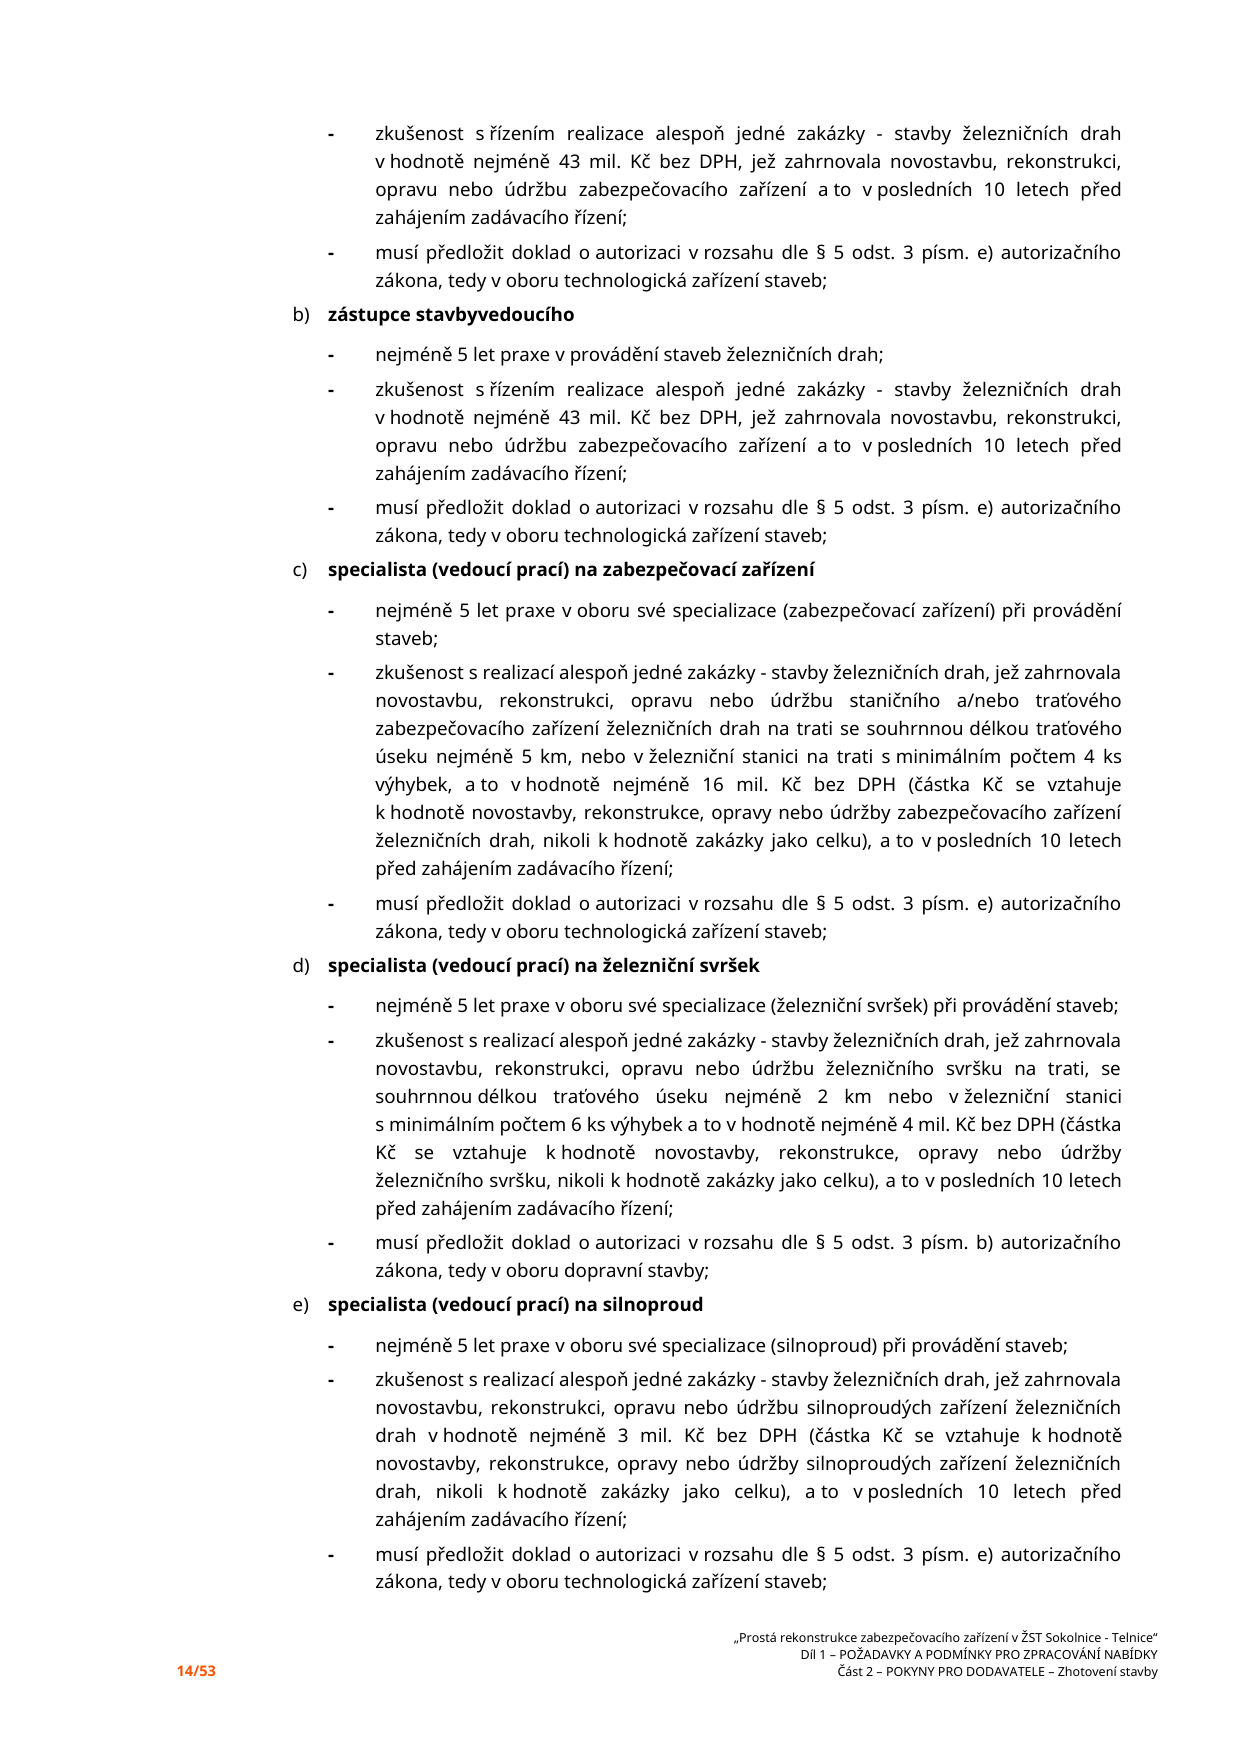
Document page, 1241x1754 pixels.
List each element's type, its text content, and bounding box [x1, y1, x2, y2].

text musí předložit doklad o autorizaci v rozsahu dle § 5 odst. 3 písm. e) autorizačního zákona, tedy v oboru technologická zařízení staveb; [328, 239, 1122, 292]
text specialista (vedoucí prací) na silnoproud [292, 1292, 1122, 1317]
text musí předložit doklad o autorizaci v rozsahu dle § 5 odst. 3 písm. b) autorizačního zákona, tedy v oboru dopravní stavby; [328, 1229, 1122, 1283]
text musí předložit doklad o autorizaci v rozsahu dle § 5 odst. 3 písm. e) autorizačního zákona, tedy v oboru technologická zařízení staveb; [328, 890, 1122, 943]
text nejméně 5 let praxe v oboru své specializace (železniční svršek) při provádění staveb; [328, 993, 1122, 1018]
text nejméně 5 let praxe v provádění staveb železničních drah; [328, 342, 1122, 367]
text zkušenost s realizací alespoň jedné zakázky - stavby železničních drah, jež zahrnovala novostavbu, rekonstrukci, opravu nebo údržbu silnoproudých zařízení železničních drah v hodnotě nejméně 3 mil. Kč bez DPH (částka Kč se vztahuje k hodnotě novostavby, rekonstrukce, opravy nebo údržby silnoproudých zařízení železničních drah, nikoli k hodnotě zakázky jako celku), a to v posledních 10 letech před zahájením zadávacího řízení; [328, 1366, 1122, 1532]
text specialista (vedoucí prací) na železniční svršek [292, 952, 1122, 978]
text zástupce stavbyvedoucího [292, 301, 1122, 327]
text musí předložit doklad o autorizaci v rozsahu dle § 5 odst. 3 písm. e) autorizačního zákona, tedy v oboru technologická zařízení staveb; [328, 1541, 1122, 1594]
text musí předložit doklad o autorizaci v rozsahu dle § 5 odst. 3 písm. e) autorizačního zákona, tedy v oboru technologická zařízení staveb; [328, 494, 1122, 548]
text nejméně 5 let praxe v oboru své specializace (zabezpečovací zařízení) při provádění staveb; [328, 597, 1122, 651]
text specialista (vedoucí prací) na zabezpečovací zařízení [292, 557, 1122, 582]
text zkušenost s realizací alespoň jedné zakázky - stavby železničních drah, jež zahrnovala novostavbu, rekonstrukci, opravu nebo údržbu železničního svršku na trati, se souhrnnou délkou traťového úseku nejméně 2 km nebo v železniční stanici s minimálním počtem 6 ks výhybek a to v hodnotě nejméně 4 mil. Kč bez DPH (částka Kč se vztahuje k hodnotě novostavby, rekonstrukce, opravy nebo údržby železničního svršku, nikoli k hodnotě zakázky jako celku), a to v posledních 10 letech před zahájením zadávacího řízení; [328, 1027, 1122, 1221]
text zkušenost s realizací alespoň jedné zakázky - stavby železničních drah, jež zahrnovala novostavbu, rekonstrukci, opravu nebo údržbu staničního a/nebo traťového zabezpečovacího zařízení železničních drah na trati se souhrnnou délkou traťového úseku nejméně 5 km, nebo v železniční stanici na trati s minimálním počtem 4 ks výhybek, a to v hodnotě nejméně 16 mil. Kč bez DPH (částka Kč se vztahuje k hodnotě novostavby, rekonstrukce, opravy nebo údržby zabezpečovacího zařízení železničních drah, nikoli k hodnotě zakázky jako celku), a to v posledních 10 letech před zahájením zadávacího řízení; [328, 659, 1122, 881]
text nejméně 5 let praxe v oboru své specializace (silnoproud) při provádění staveb; [328, 1332, 1122, 1358]
text zkušenost s řízením realizace alespoň jedné zakázky - stavby železničních drah v hodnotě nejméně 43 mil. Kč bez DPH, jež zahrnovala novostavbu, rekonstrukci, opravu nebo údržbu zabezpečovacího zařízení a to v posledních 10 letech před zahájením zadávacího řízení; [328, 121, 1122, 230]
text zkušenost s řízením realizace alespoň jedné zakázky - stavby železničních drah v hodnotě nejméně 43 mil. Kč bez DPH, jež zahrnovala novostavbu, rekonstrukci, opravu nebo údržbu zabezpečovacího zařízení a to v posledních 10 letech před zahájením zadávacího řízení; [328, 376, 1122, 486]
